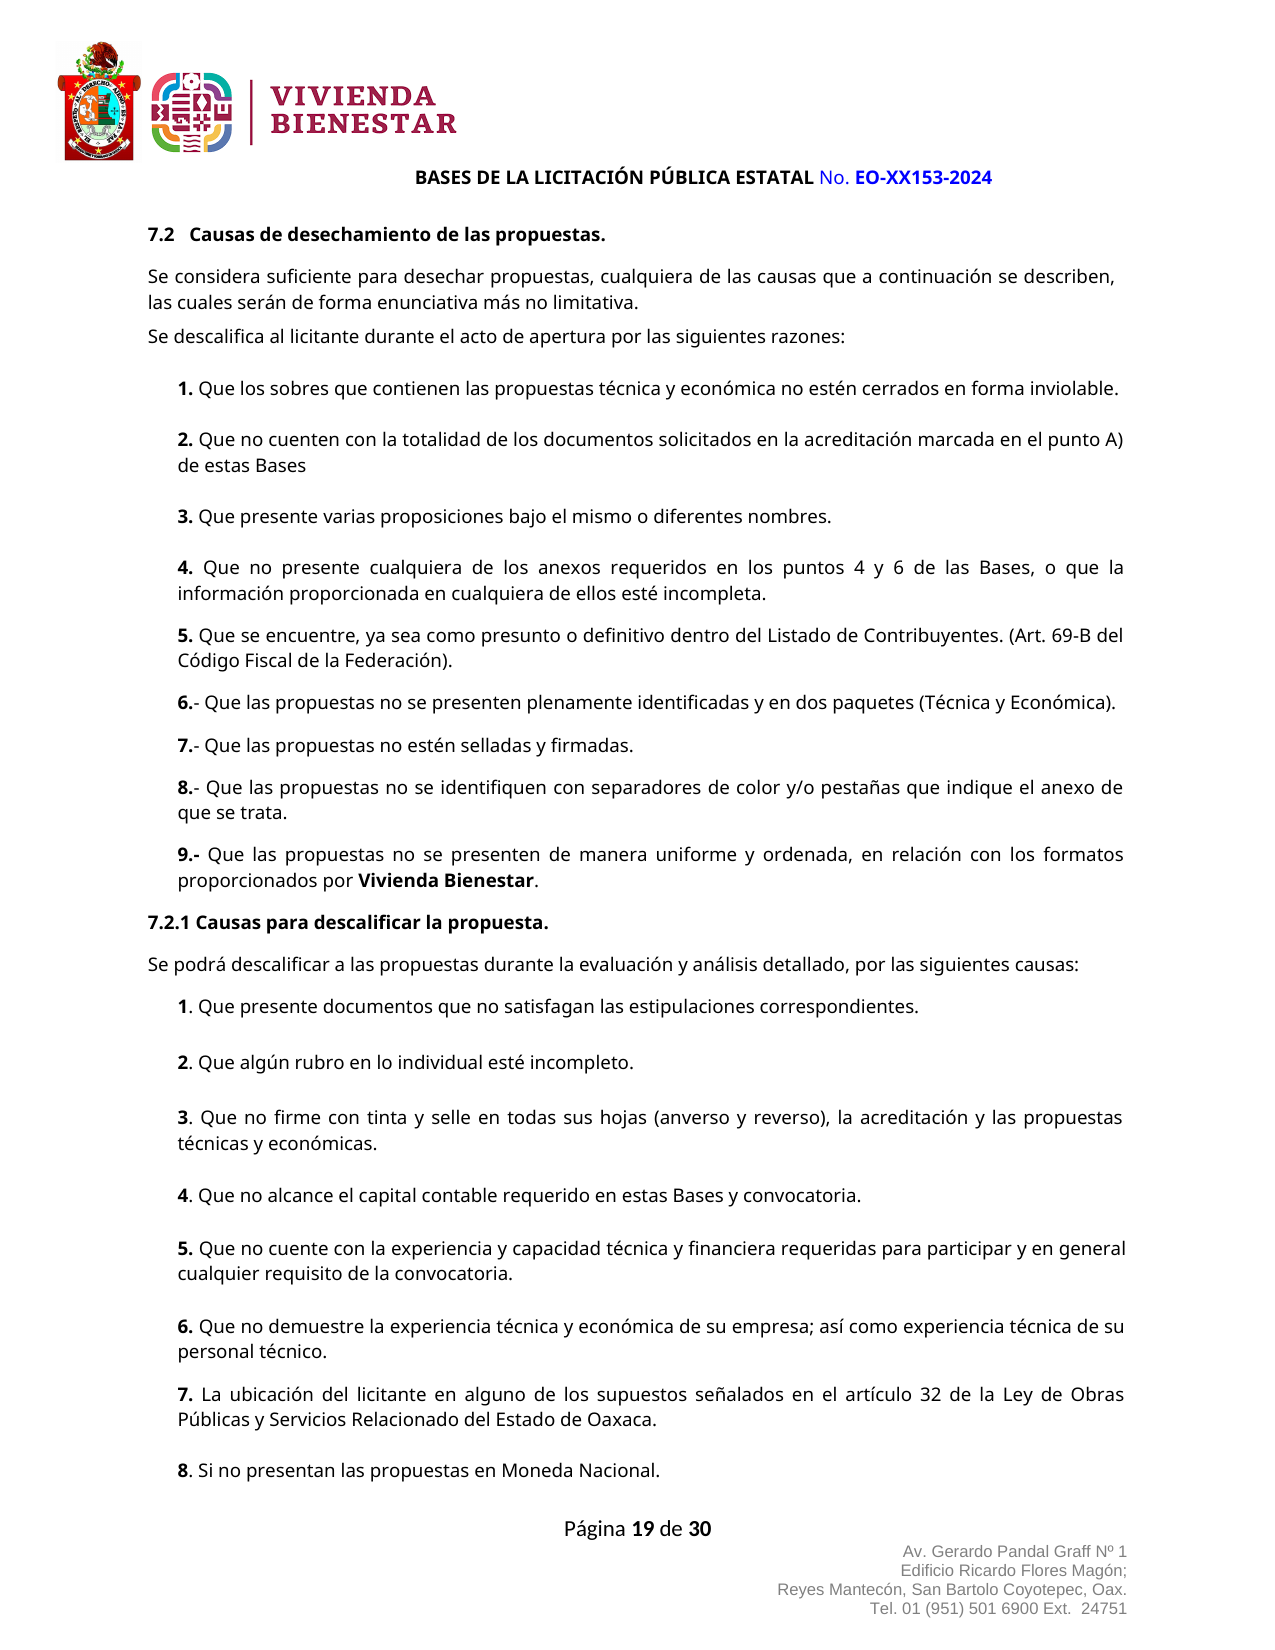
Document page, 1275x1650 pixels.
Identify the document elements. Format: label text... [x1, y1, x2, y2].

text 6.- Que las propuestas no se presenten plenamente identificadas y en dos paquetes (Técnica y Económica). [177, 690, 1125, 715]
text 3. Que no firme con tinta y selle en todas sus hojas (anverso y reverso), la acreditación y las propuestas técnicas y económicas. [177, 1104, 1125, 1155]
text 4. Que no presente cualquiera de los anexos requeridos en los puntos 4 y 6 de las Bases, o que la información proporcionada en cualquiera de ellos esté incompleta. [177, 554, 1125, 605]
picture [147, 64, 473, 161]
text 4. Que no alcance el capital contable requerido en estas Bases y convocatoria. [177, 1182, 1127, 1208]
text Se podrá descalificar a las propuestas durante la evaluación y análisis detallado, por las siguientes causas: [148, 952, 1125, 977]
text 8. Si no presentan las propuestas en Moneda Nacional. [177, 1457, 1125, 1483]
text 1. Que los sobres que contienen las propuestas técnica y económica no estén cerrados en forma inviolable. [177, 376, 1125, 401]
text 2. Que algún rubro en lo individual esté incompleto. [177, 1049, 1125, 1074]
text 7.2 Causas de desechamiento de las propuestas. [148, 221, 1127, 247]
text 7.- Que las propuestas no estén selladas y firmadas. [177, 732, 1125, 757]
text 2. Que no cuenten con la totalidad de los documentos solicitados en la acreditación marcada en el punto A) de estas Bases [177, 427, 1125, 478]
text 1. Que presente documentos que no satisfagan las estipulaciones correspondientes. [177, 994, 1125, 1019]
text 7.2.1 Causas para descalificar la propuesta. [148, 909, 1125, 935]
text 5. Que se encuentre, ya sea como presunto o definitivo dentro del Listado de Contribuyentes. (Art. 69-B del Código Fiscal de la Federación). [177, 622, 1125, 673]
text Se considera suficiente para desechar propuestas, cualquiera de las causas que a continuación se describen, las cuales serán de forma enunciativa más no limitativa. [148, 264, 1117, 315]
text 8.- Que las propuestas no se identifiquen con separadores de color y/o pestañas que indique el anexo de que se trata. [177, 774, 1125, 825]
text 3. Que presente varias proposiciones bajo el mismo o diferentes nombres. [177, 503, 1125, 529]
text 7. La ubicación del licitante en alguno de los supuestos señalados en el artículo 32 de la Ley de Obras Públicas y Servicios Relacionado del Estado de Oaxaca. [177, 1381, 1125, 1432]
text Se descalifica al licitante durante el acto de apertura por las siguientes razones: [148, 323, 1125, 348]
text 5. Que no cuente con la experiencia y capacidad técnica y financiera requeridas para participar y en general cualquier requisito de la convocatoria. [177, 1235, 1127, 1286]
text 6. Que no demuestre la experiencia técnica y económica de su empresa; así como experiencia técnica de su personal técnico. [177, 1313, 1125, 1364]
picture [55, 41, 143, 163]
text 9.- Que las propuestas no se presenten de manera uniforme y ordenada, en relación con los formatos proporcionados por Vivienda Bienestar. [177, 842, 1125, 893]
